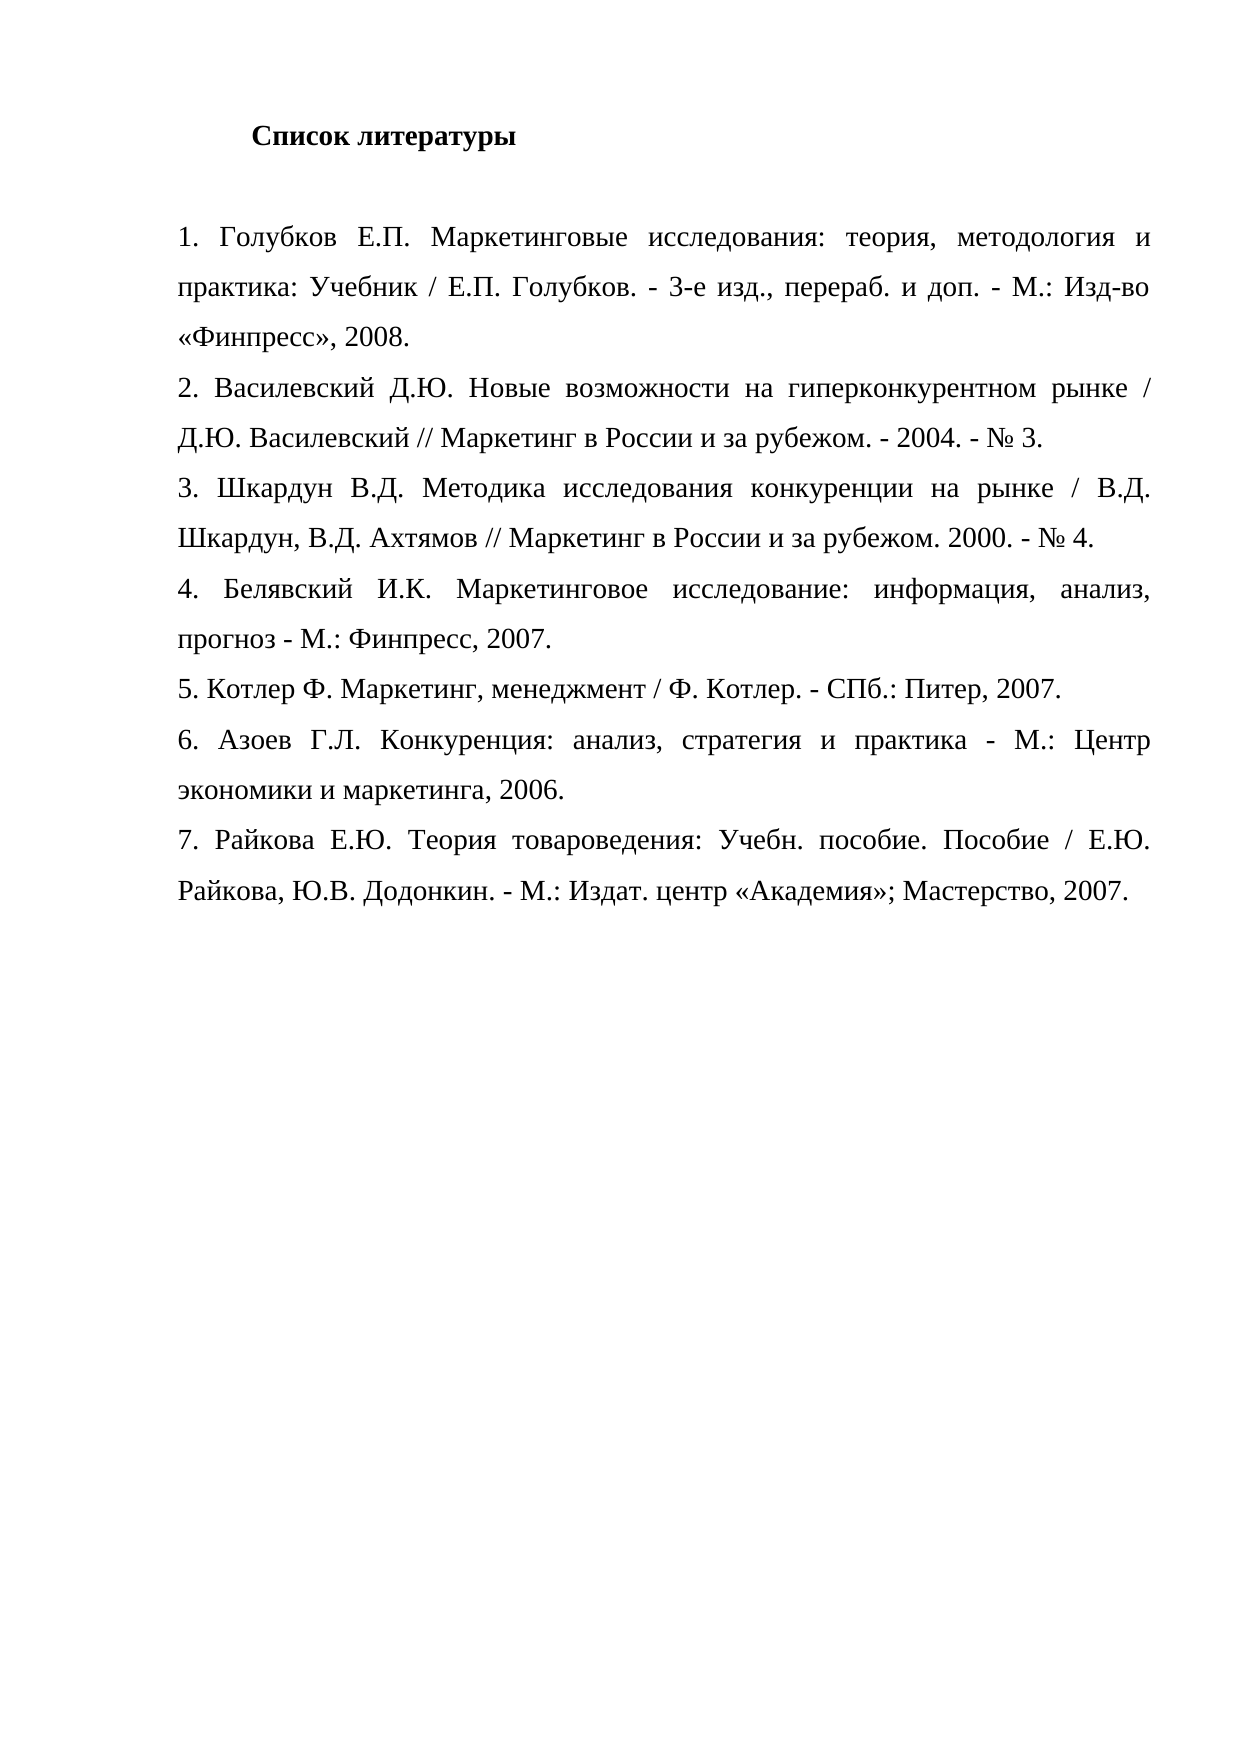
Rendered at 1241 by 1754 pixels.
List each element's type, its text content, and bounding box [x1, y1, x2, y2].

text 6. Азоев Г.Л. Конкуренция: анализ, стратегия и практика - М.: Центр экономики и маркетинга, 2006. [177, 722, 1152, 806]
text 4. Белявский И.К. Маркетинговое исследование: информация, анализ, прогноз - М.: Финпресс, 2007. [177, 571, 1152, 655]
text 5. Котлер Ф. Маркетинг, менеджмент / Ф. Котлер. - СПб.: Питер, 2007. [177, 672, 1152, 705]
text 3. Шкардун В.Д. Методика исследования конкуренции на рынке / В.Д. Шкардун, В.Д. Ахтямов // Маркетинг в России и за рубежом. 2000. - № 4. [177, 470, 1152, 554]
text 1. Голубков Е.П. Маркетинговые исследования: теория, методология и практика: Учебник / Е.П. Голубков. - 3-е изд., перераб. и доп. - М.: Изд-во «Финпресс», 2008. [177, 219, 1152, 353]
text 7. Райкова Е.Ю. Теория товароведения: Учебн. пособие. Пособие / Е.Ю. Райкова, Ю.В. Додонкин. - М.: Издат. центр «Академия»; Мастерство, 2007. [177, 822, 1152, 906]
text Список литературы [177, 118, 1152, 152]
text 2. Василевский Д.Ю. Новые возможности на гиперконкурентном рынке / Д.Ю. Василевский // Маркетинг в России и за рубежом. - 2004. - № 3. [177, 370, 1152, 453]
